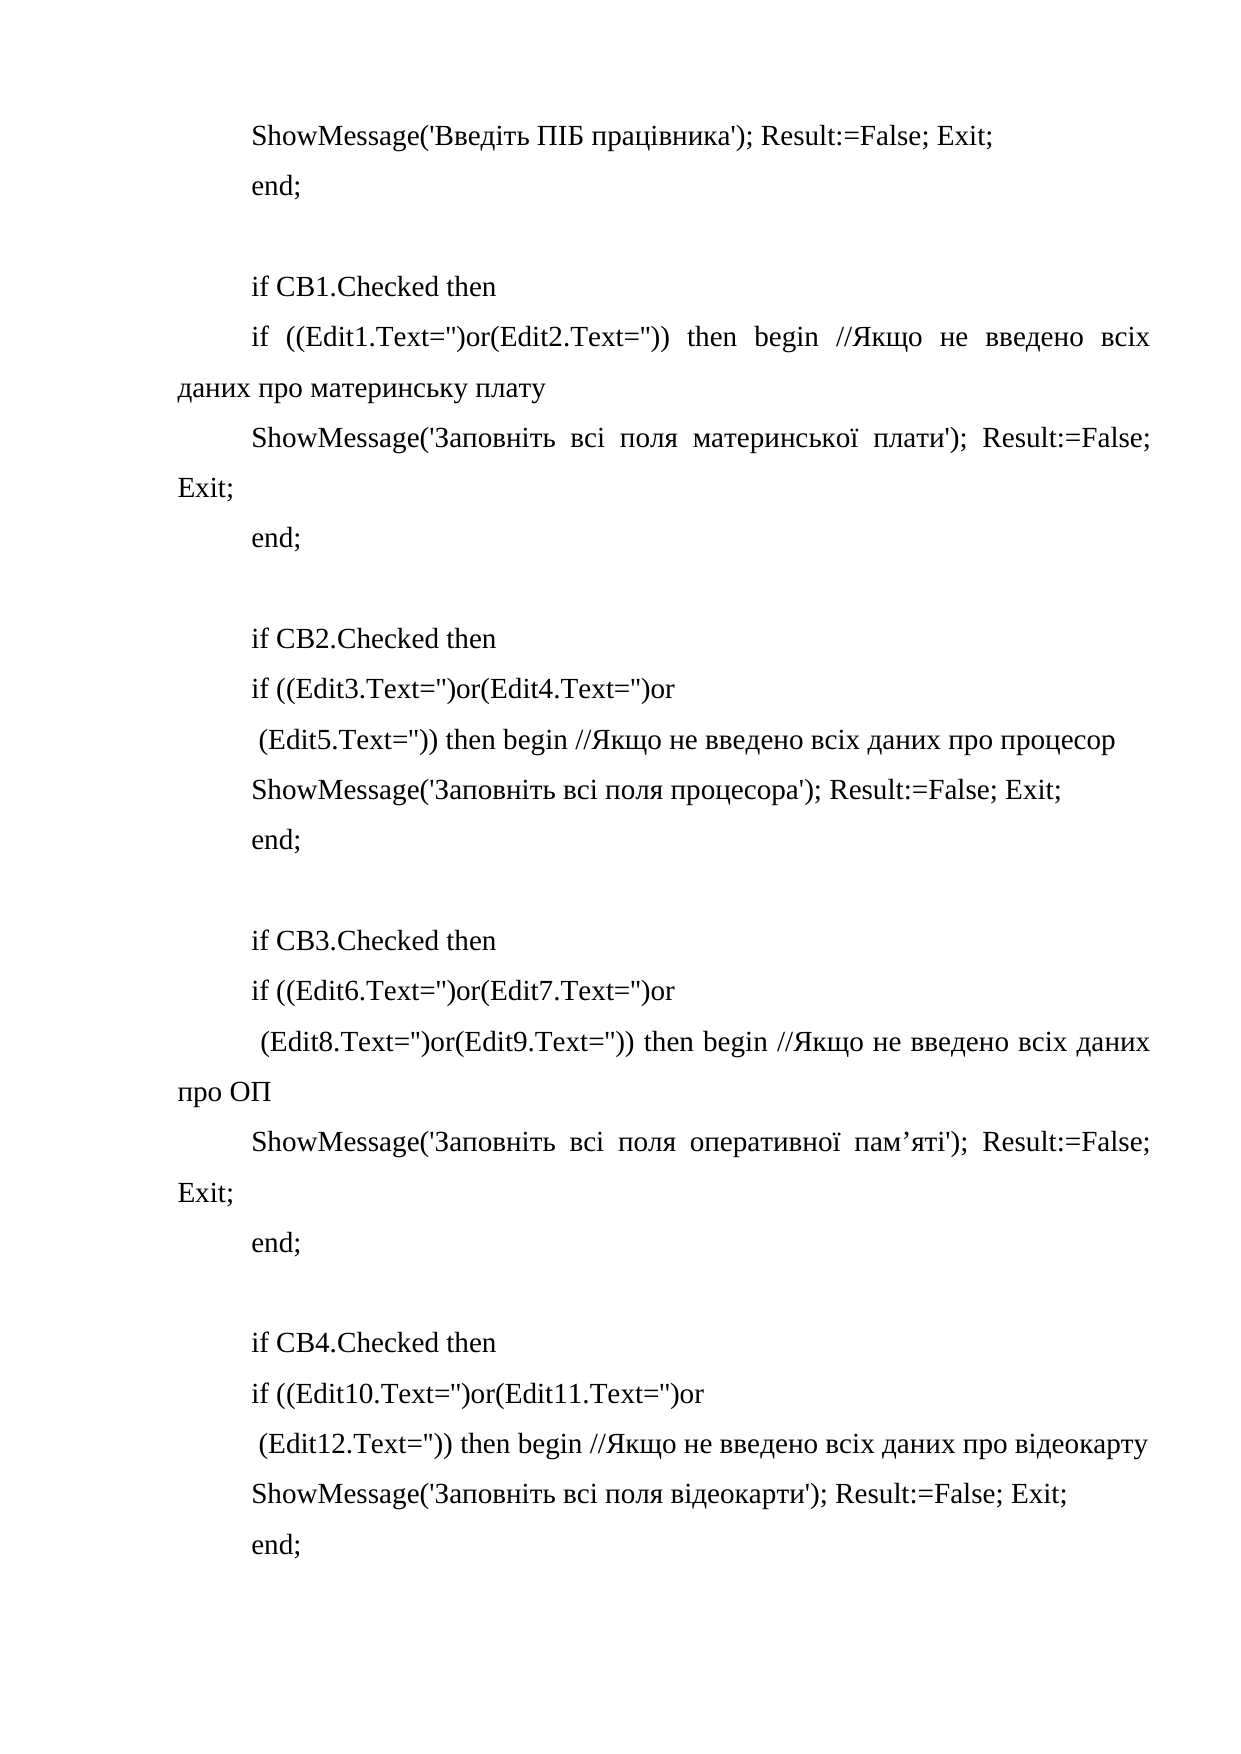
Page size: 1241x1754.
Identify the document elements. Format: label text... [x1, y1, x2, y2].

text (Edit12.Text='')) then begin //Якщо не введено всіх даних про відеокарту [177, 1426, 1152, 1460]
text ShowMessage('Заповніть всі поля материнської плати'); Result:=False; Exit; [177, 420, 1152, 504]
text ShowMessage('Введіть ПІБ працівника'); Result:=False; Exit; [177, 118, 1152, 152]
text (Edit5.Text='')) then begin //Якщо не введено всіх даних про процесор [177, 722, 1152, 755]
text ShowMessage('Заповніть всі поля процесора'); Result:=False; Exit; [177, 772, 1152, 806]
text end; [177, 168, 1152, 202]
text if ((Edit6.Text='')or(Edit7.Text='')or [177, 973, 1152, 1007]
text if CB4.Checked then [177, 1326, 1152, 1359]
text ShowMessage('Заповніть всі поля відеокарти'); Result:=False; Exit; [177, 1477, 1152, 1510]
text if CB3.Checked then [177, 923, 1152, 957]
text if ((Edit3.Text='')or(Edit4.Text='')or [177, 672, 1152, 705]
text (Edit8.Text='')or(Edit9.Text='')) then begin //Якщо не введено всіх даних про ОП [177, 1024, 1152, 1108]
text end; [177, 1225, 1152, 1258]
text if CB2.Checked then [177, 621, 1152, 655]
text if ((Edit1.Text='')or(Edit2.Text='')) then begin //Якщо не введено всіх даних про материнську плату [177, 319, 1152, 403]
text end; [177, 1527, 1152, 1560]
text if CB1.Checked then [177, 269, 1152, 303]
text end; [177, 822, 1152, 856]
text end; [177, 521, 1152, 554]
text ShowMessage('Заповніть всі поля оперативної пам’яті'); Result:=False; Exit; [177, 1124, 1152, 1208]
text if ((Edit10.Text='')or(Edit11.Text='')or [177, 1376, 1152, 1409]
